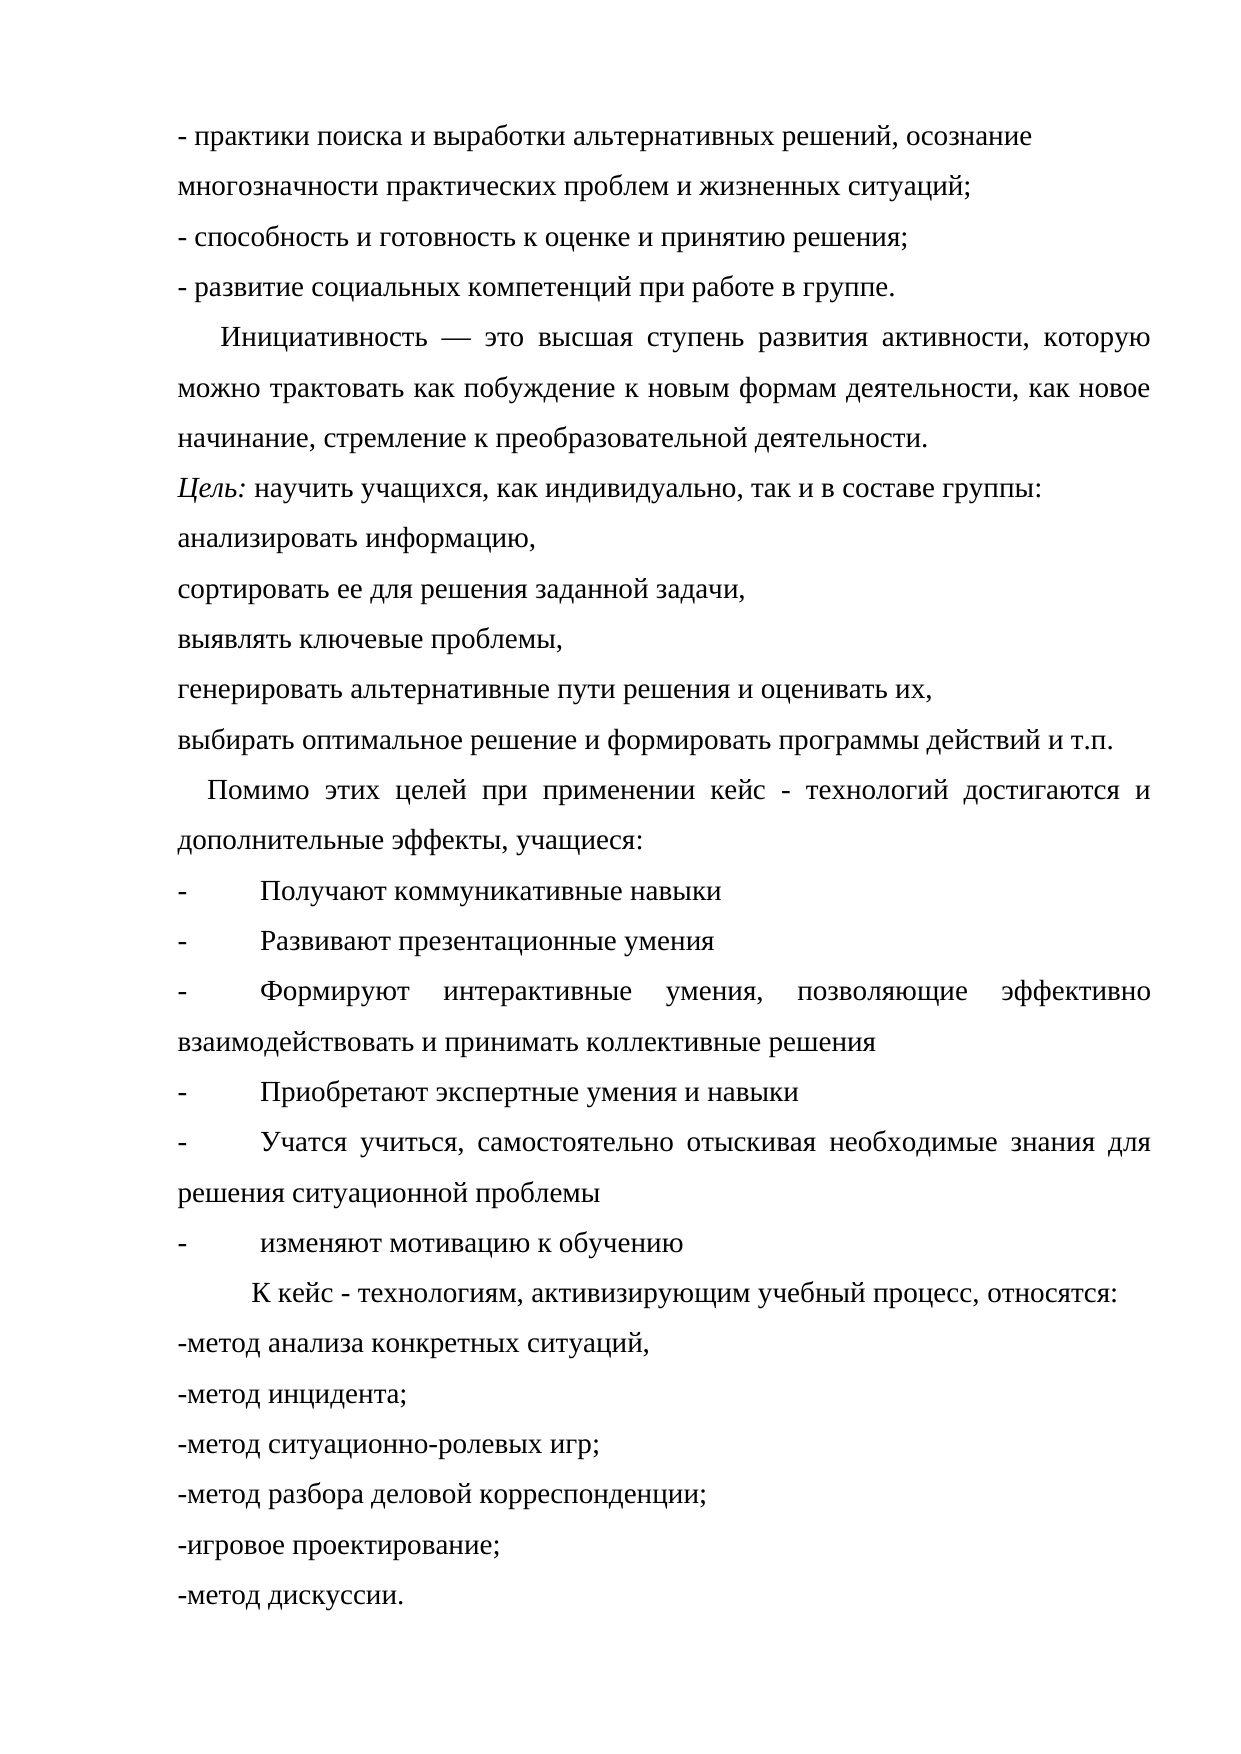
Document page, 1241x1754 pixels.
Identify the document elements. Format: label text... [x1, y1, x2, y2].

text - Получают коммуникативные навыки [177, 873, 1152, 906]
text - Формируют интерактивные умения, позволяющие эффективно взаимодействовать и принимать коллективные решения [177, 973, 1152, 1057]
text анализировать информацию, [177, 521, 1152, 554]
text -метод разбора деловой корреспонденции; [177, 1477, 1152, 1510]
text -метод инцидента; [177, 1376, 1152, 1409]
text - Развивают презентационные умения [177, 923, 1152, 957]
text Помимо этих целей при применении кейс - технологий достигаются и дополнительные эффекты, учащиеся: [177, 772, 1152, 856]
text -метод ситуационно-ролевых игр; [177, 1426, 1152, 1460]
text К кейс - технологиям, активизирующим учебный процесс, относятся: [177, 1275, 1152, 1309]
text -метод дискуссии. [177, 1577, 1152, 1611]
text Цель: научить учащихся, как индивидуально, так и в составе группы: [177, 470, 1152, 504]
text Инициативность — это высшая ступень развития активности, которую можно трактовать как побуждение к новым формам деятельности, как новое начинание, стремление к преобразовательной деятельности. [177, 319, 1152, 453]
text выявлять ключевые проблемы, [177, 621, 1152, 655]
text сортировать ее для решения заданной задачи, [177, 571, 1152, 604]
text - развитие социальных компетенций при работе в группе. [177, 269, 1152, 303]
text - способность и готовность к оценке и принятию решения; [177, 219, 1152, 252]
text - Приобретают экспертные умения и навыки [177, 1074, 1152, 1108]
text -метод анализа конкретных ситуаций, [177, 1326, 1152, 1359]
text генерировать альтернативные пути решения и оценивать их, [177, 672, 1152, 705]
text многозначности практических проблем и жизненных ситуаций; [177, 168, 1152, 202]
text - практики поиска и выработки альтернативных решений, осознание [177, 118, 1152, 152]
text - изменяют мотивацию к обучению [177, 1225, 1152, 1258]
text выбирать оптимальное решение и формировать программы действий и т.п. [177, 722, 1152, 755]
text -игровое проектирование; [177, 1527, 1152, 1560]
text - Учатся учиться, самостоятельно отыскивая необходимые знания для решения ситуационной проблемы [177, 1124, 1152, 1208]
